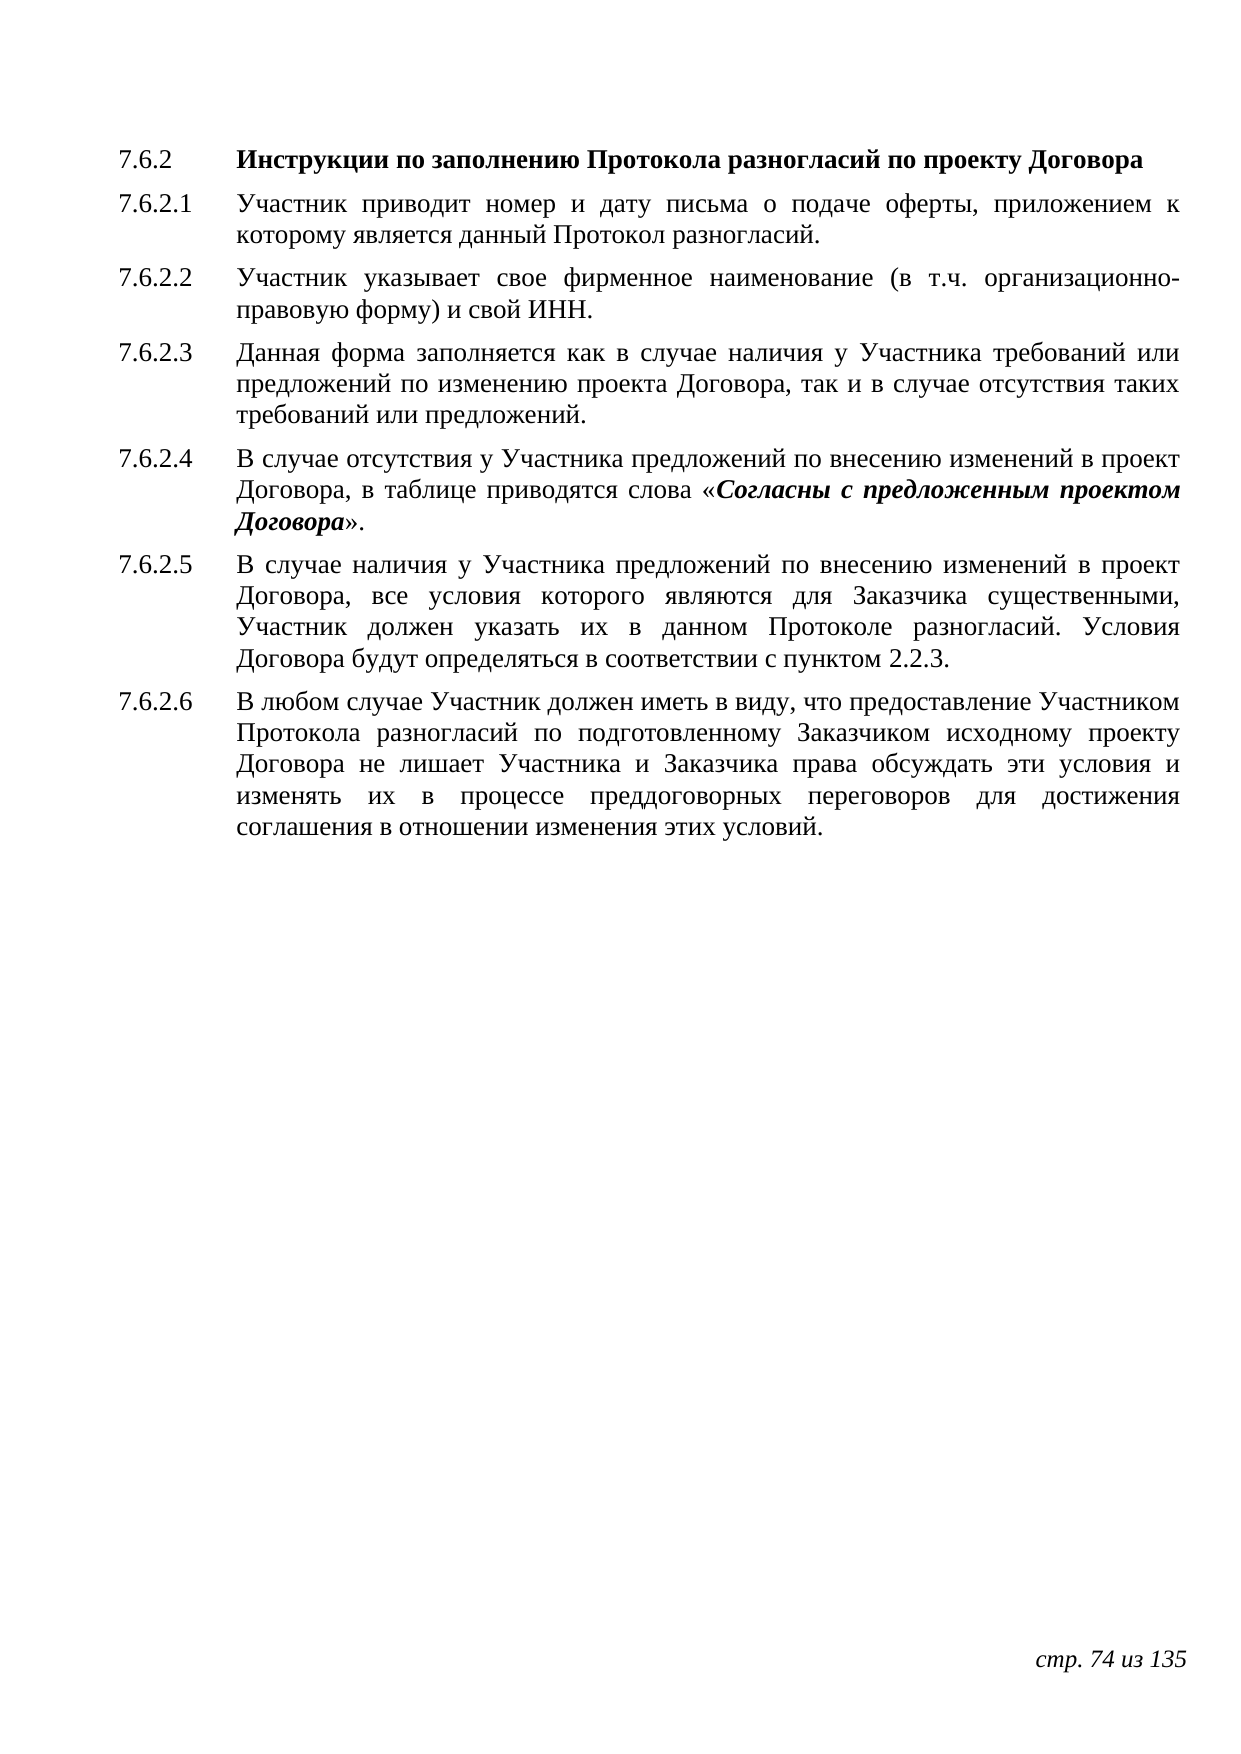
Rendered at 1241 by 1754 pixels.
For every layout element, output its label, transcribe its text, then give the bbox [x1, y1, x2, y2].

text В случае отсутствия у Участника предложений по внесению изменений в проект Договора, в таблице приводятся слова «Согласны с предложенным проектом Договора». [118, 442, 1181, 536]
text В любом случае Участник должен иметь в виду, что предоставление Участником Протокола разногласий по подготовленному Заказчиком исходному проекту Договора не лишает Участника и Заказчика права обсуждать эти условия и изменять их в процессе преддоговорных переговоров для достижения соглашения в отношении изменения этих условий. [118, 685, 1181, 841]
text Инструкции по заполнению Протокола разногласий по проекту Договора [118, 143, 1181, 174]
text Данная форма заполняется как в случае наличия у Участника требований или предложений по изменению проекта Договора, так и в случае отсутствия таких требований или предложений. [118, 336, 1181, 430]
text В случае наличия у Участника предложений по внесению изменений в проект Договора, все условия которого являются для Заказчика существенными, Участник должен указать их в данном Протоколе разногласий. Условия Договора будут определяться в соответствии с пунктом 2.2.3. [118, 548, 1181, 673]
text Участник приводит номер и дату письма о подаче оферты, приложением к которому является данный Протокол разногласий. [118, 187, 1181, 249]
text Участник указывает свое фирменное наименование (в т.ч. организационно-правовую форму) и свой ИНН. [118, 262, 1181, 324]
